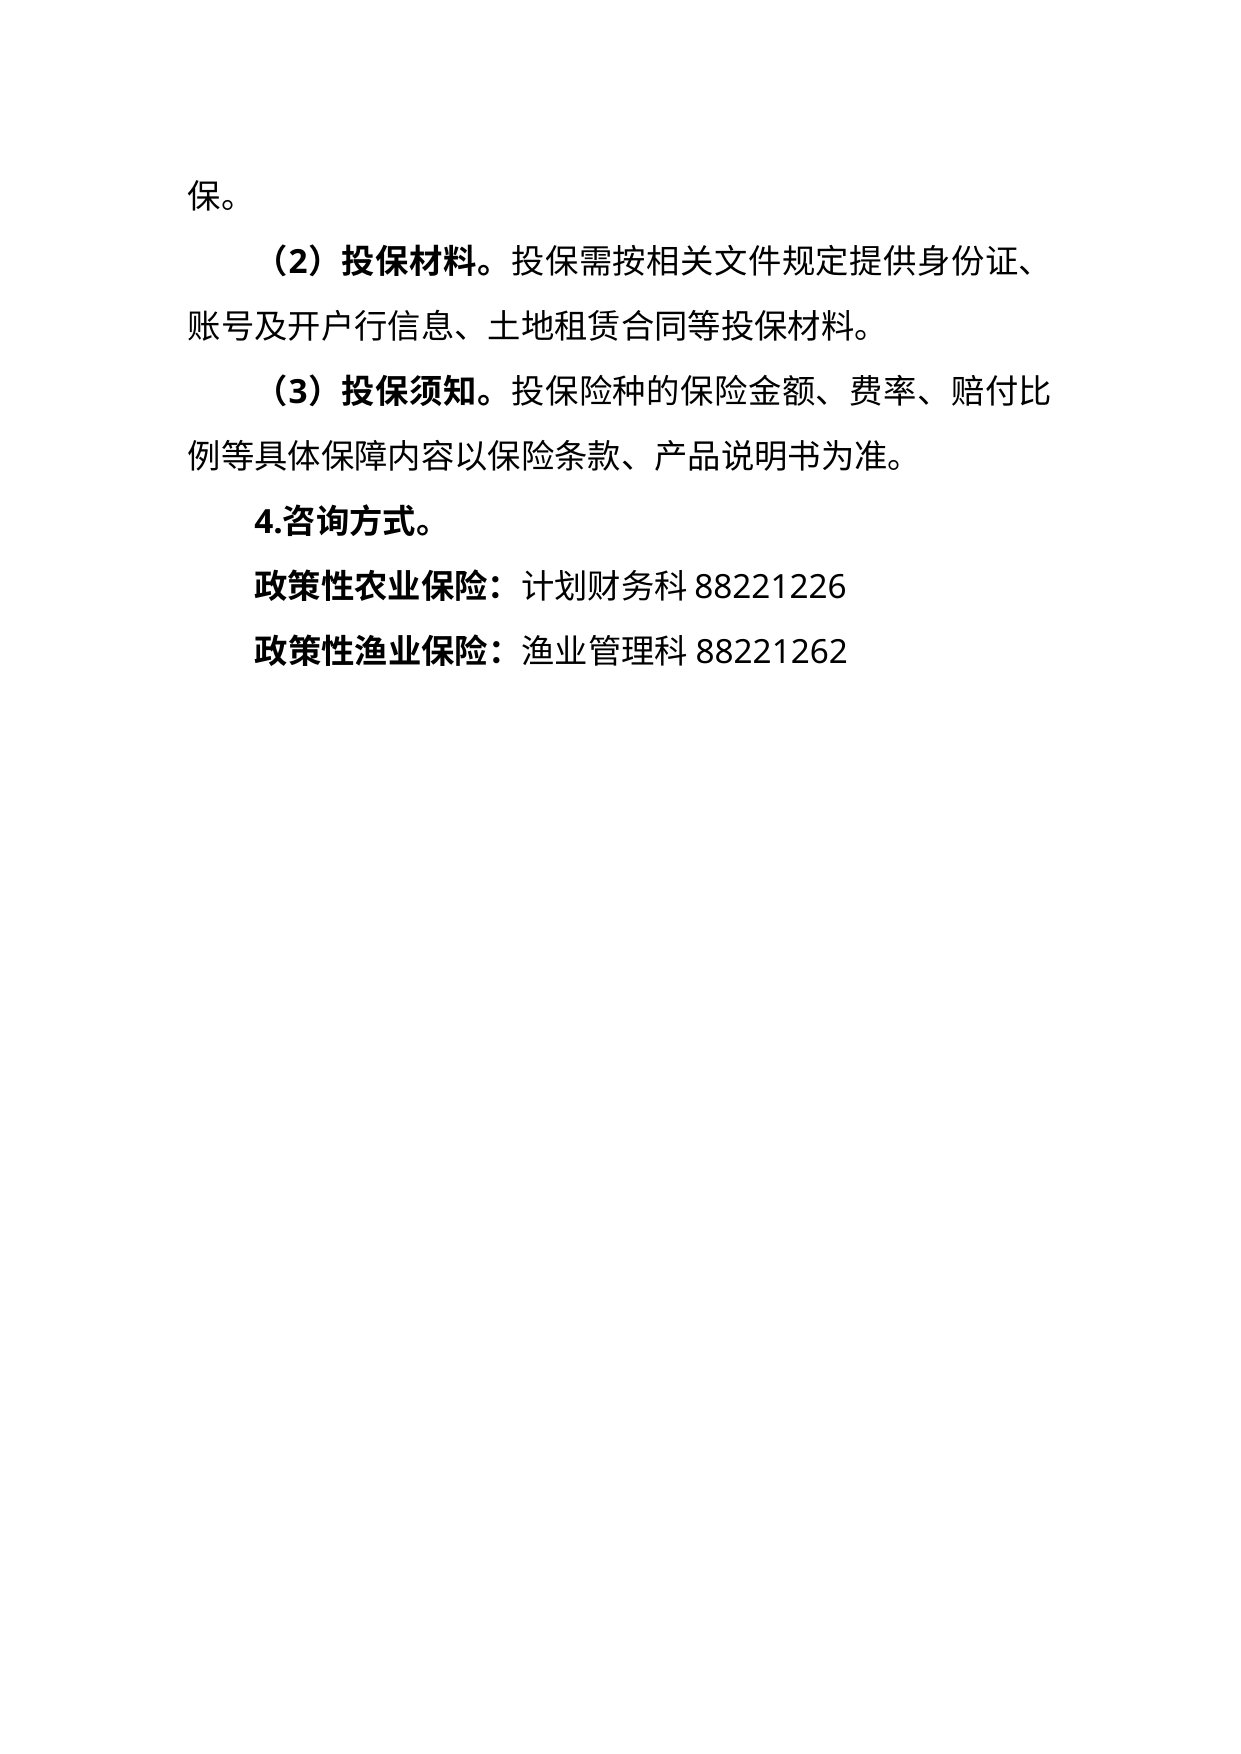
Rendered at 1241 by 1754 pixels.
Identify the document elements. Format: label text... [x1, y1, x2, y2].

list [187, 162, 1053, 227]
subtitle 政策性农业保险：计划财务科88221226 [187, 552, 1053, 617]
list （2）投保材料。投保需按相关文件规定提供身份证、账号及开户行信息、土地租赁合同等投保材料。 [187, 227, 1053, 357]
list （3）投保须知。投保险种的保险金额、费率、赔付比例等具体保障内容以保险条款、产品说明书为准。 [187, 357, 1053, 487]
subtitle 4.咨询方式。 [187, 487, 1053, 552]
text 政策性渔业保险：渔业管理科 88221262 [187, 617, 1053, 682]
